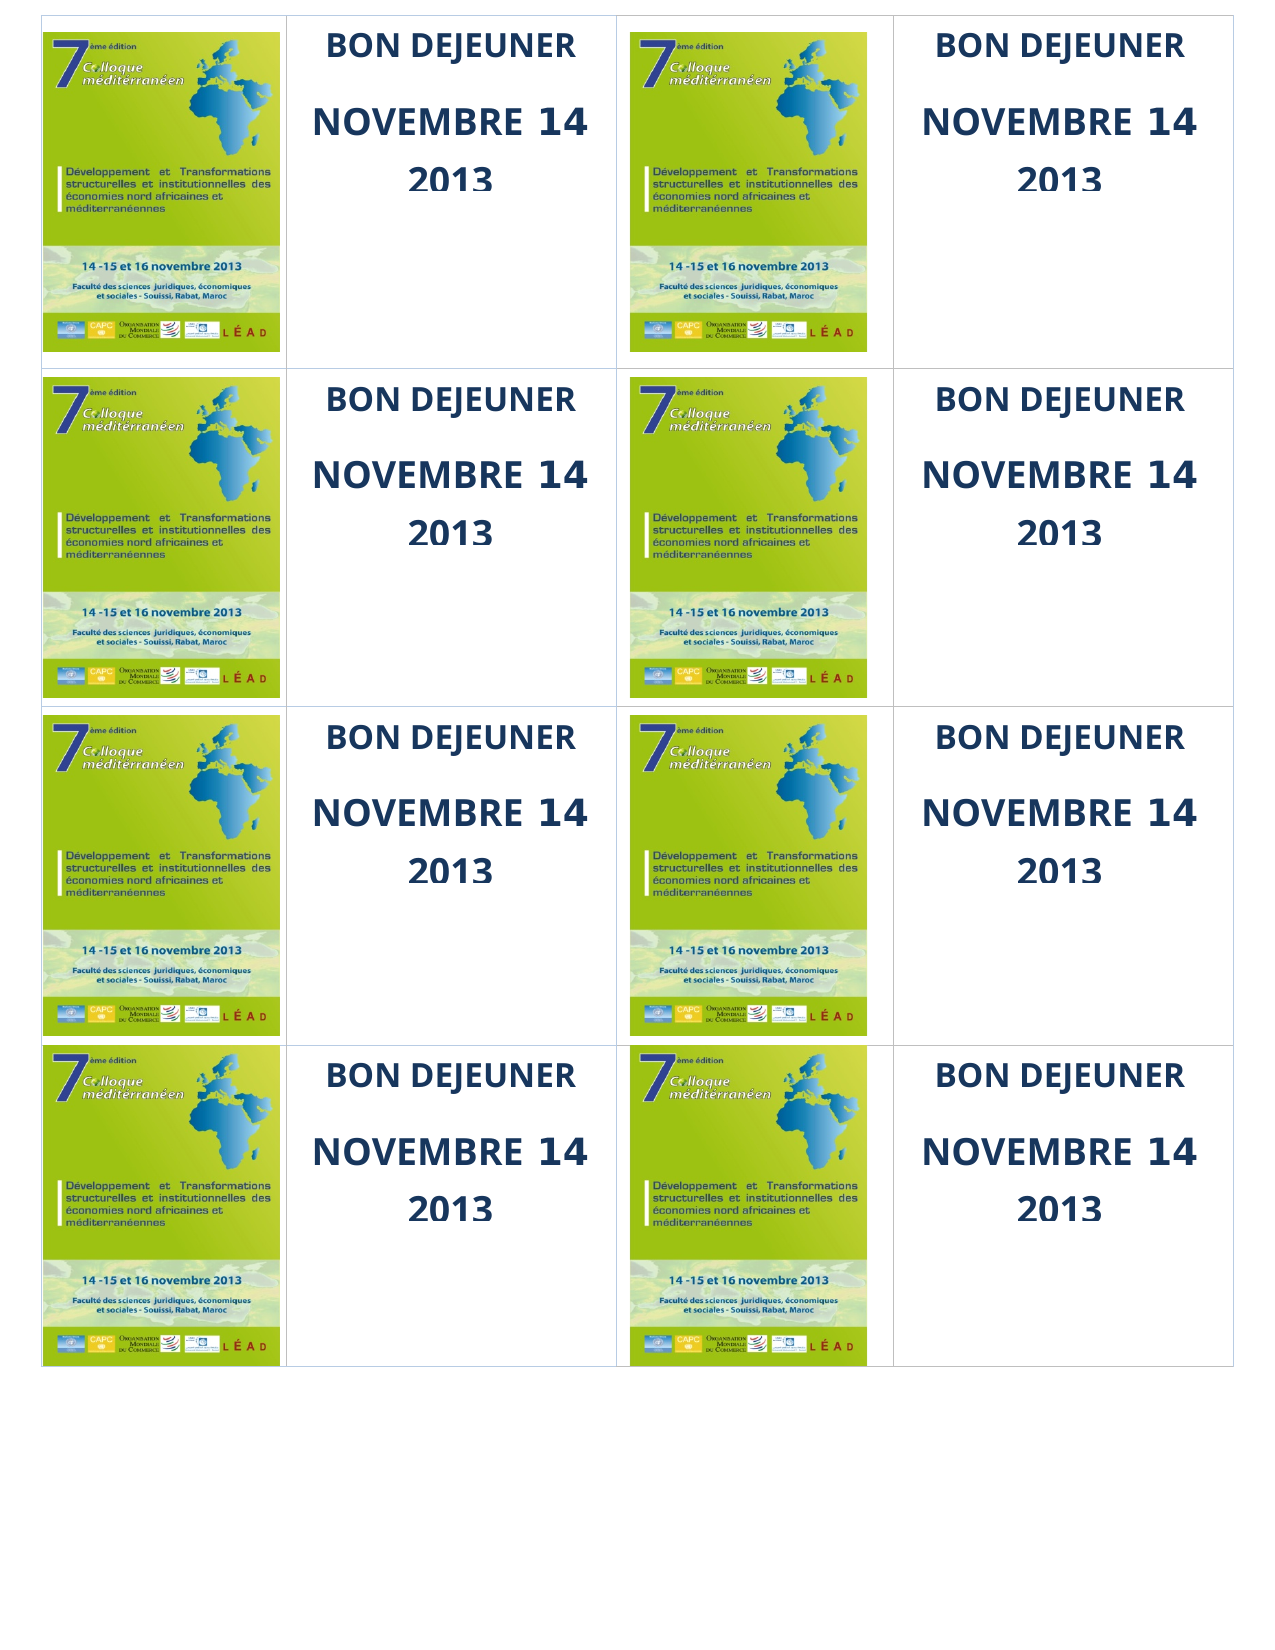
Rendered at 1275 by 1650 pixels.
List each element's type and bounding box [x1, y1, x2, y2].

table_header [894, 16, 1233, 368]
table_header [42, 16, 286, 368]
picture [629, 377, 868, 698]
picture [42, 32, 280, 352]
picture [42, 715, 280, 1036]
table_cell [280, 1046, 286, 1366]
table_cell [287, 369, 616, 706]
picture [42, 1045, 280, 1366]
table_header [617, 16, 893, 368]
table_cell [868, 1046, 893, 1366]
table_cell [894, 369, 1233, 706]
picture [629, 32, 868, 352]
picture [42, 377, 280, 698]
table_cell [42, 707, 286, 1044]
table_cell [894, 707, 1233, 1044]
table_cell [287, 1046, 616, 1366]
table_cell [617, 369, 893, 706]
table_cell [617, 707, 893, 1044]
table_cell [894, 1046, 1233, 1366]
table_cell [287, 707, 616, 1044]
table_header [287, 16, 616, 368]
table_cell [617, 1046, 629, 1366]
table_cell [42, 369, 286, 706]
picture [629, 715, 868, 1036]
picture [629, 1045, 868, 1366]
